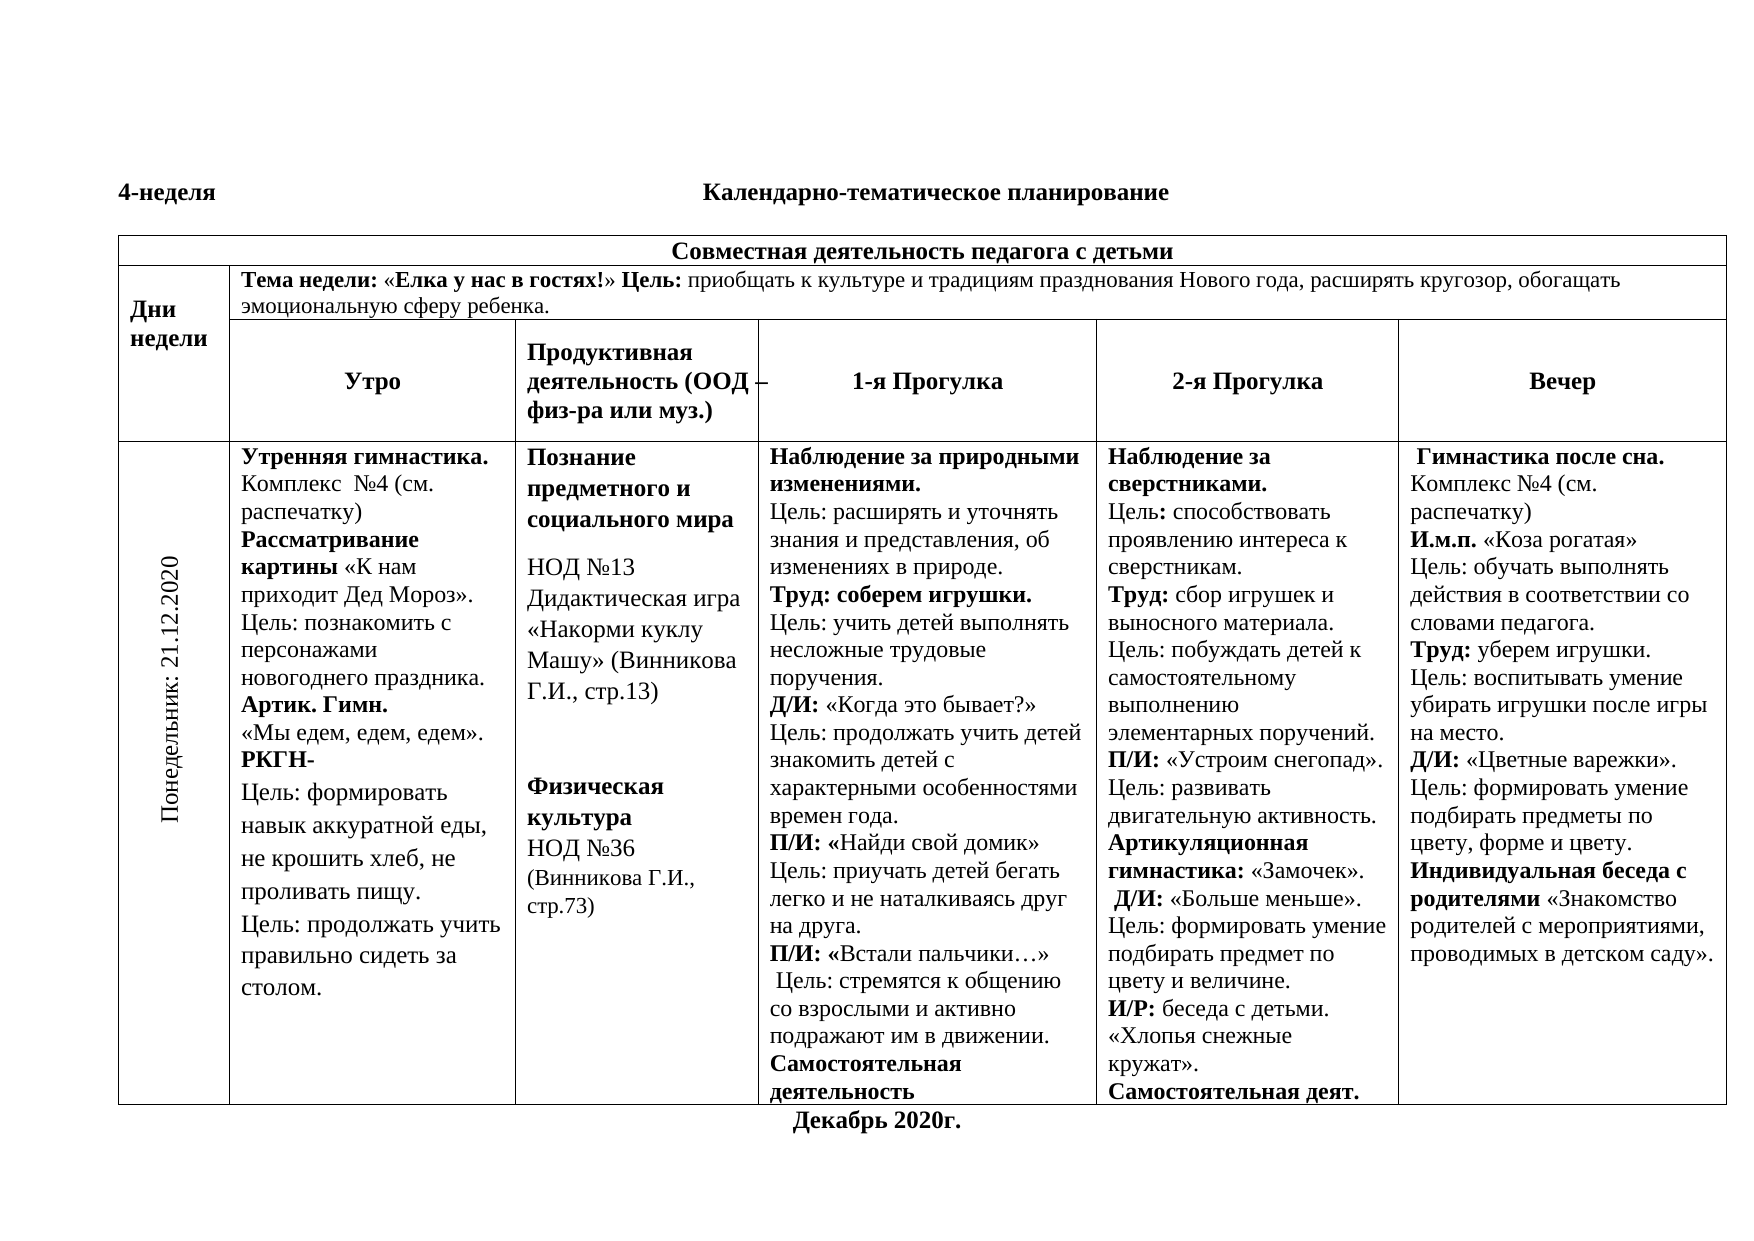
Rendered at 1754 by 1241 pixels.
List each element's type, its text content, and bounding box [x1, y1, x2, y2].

table_cell Гимнастика после сна. Комплекс №4 (см. распечатку) И.м.п. «Коза рогатая» Цель: обучать выполнять действия в соответствии со словами педагога. Труд: уберем игрушки. Цель: воспитывать умение убирать игрушки после игры на место. Д/И: «Цветные варежки». Цель: формировать умение подбирать предметы по цвету, форме и цвету. Индивидуальная беседа с родителями «Знакомство родителей с мероприятиями, проводимых в детском саду». [1399, 442, 1726, 1104]
table_cell Вечер [1399, 320, 1726, 441]
table_cell Наблюдение за сверстниками. Цель: способствовать проявлению интереса к сверстникам. Труд: сбор игрушек и выносного материала. Цель: побуждать детей к самостоятельному выполнению элементарных поручений. П/И: «Устроим снегопад». Цель: развивать двигательную активность. Артикуляционная гимнастика: «Замочек». Д/И: «Больше меньше». Цель: формировать умение подбирать предмет по цвету и величине. И/Р: беседа с детьми. «Хлопья снежные кружат». Самостоятельная деят. [1097, 442, 1398, 1104]
table_cell Дни недели [119, 266, 229, 441]
table_cell Продуктивная деятельность (ООД – физ-ра или муз.) [516, 320, 758, 441]
table_cell Познание предметного и социального мира НОД №13 Дидактическая игра «Накорми куклу Машу» (Винникова Г.И., стр.13) Физическая культура НОД №36 (Винникова Г.И., стр.73) [516, 442, 758, 1104]
table_cell 1-я Прогулка [759, 320, 1096, 441]
text 4-неделя Календарно-тематическое планирование [118, 177, 1636, 235]
text Декабрь 2020г. [118, 1105, 1636, 1134]
table_cell Утренняя гимнастика. Комплекс №4 (см. распечатку) Рассматривание картины «К нам приходит Дед Мороз». Цель: познакомить с персонажами новогоднего праздника. Артик. Гимн. «Мы едем, едем, едем». РКГН- Цель: формировать навык аккуратной еды, не крошить хлеб, не проливать пищу. Цель: продолжать учить правильно сидеть за столом. [230, 442, 515, 1104]
table_cell Понедельник: 21.12.2020 [119, 442, 229, 1104]
table_cell 2-я Прогулка [1097, 320, 1398, 441]
table_cell Утро [230, 320, 515, 441]
table_cell Тема недели: «Елка у нас в гостях!» Цель: приобщать к культуре и традициям празднования Нового года, расширять кругозор, обогащать эмоциональную сферу ребенка. [230, 266, 1726, 319]
table_cell Наблюдение за природными изменениями. Цель: расширять и уточнять знания и представления, об изменениях в природе. Труд: соберем игрушки. Цель: учить детей выполнять несложные трудовые поручения. Д/И: «Когда это бывает?» Цель: продолжать учить детей знакомить детей с характерными особенностями времен года. П/И: «Найди свой домик» Цель: приучать детей бегать легко и не наталкиваясь друг на друга. П/И: «Встали пальчики…» Цель: стремятся к общению со взрослыми и активно подражают им в движении. Самостоятельная деятельность [759, 442, 1096, 1104]
table_header Совместная деятельность педагога с детьми [119, 236, 1726, 265]
